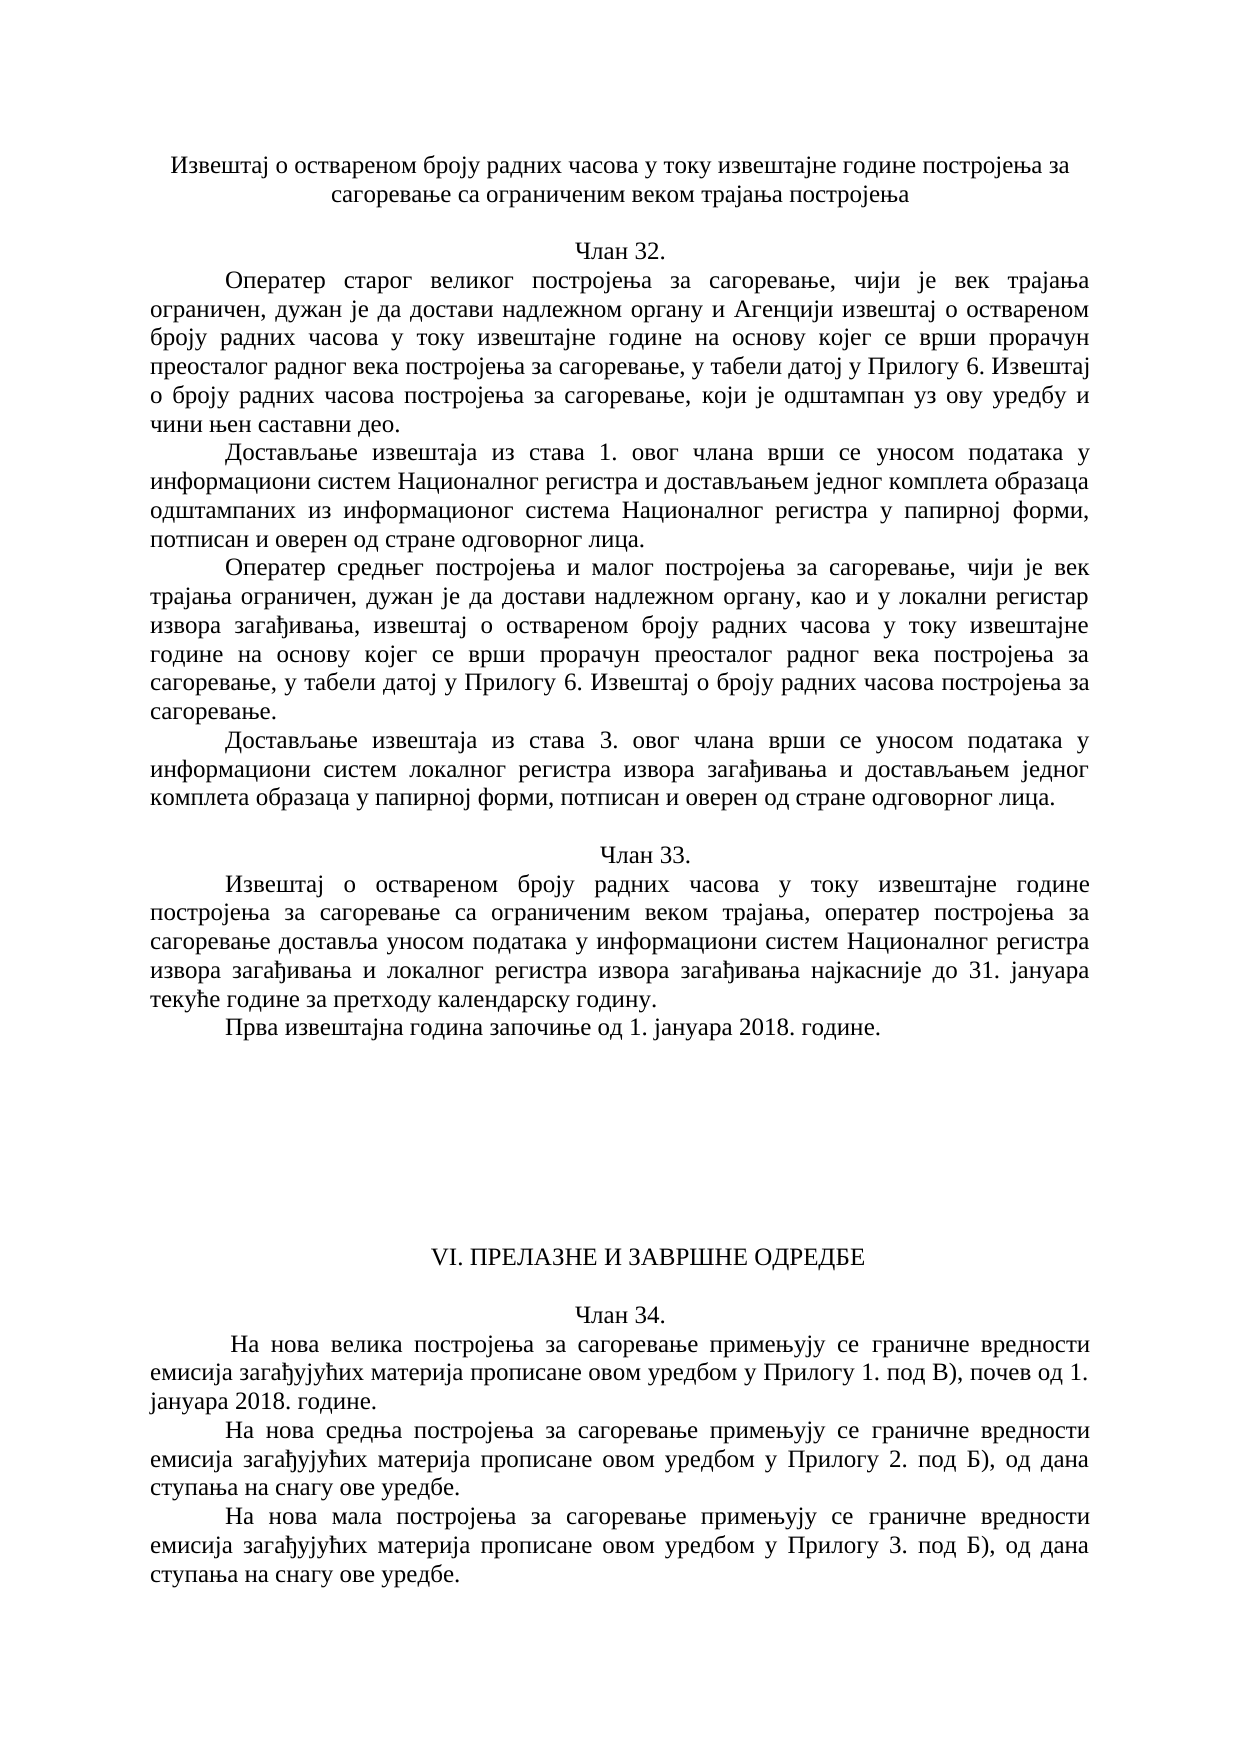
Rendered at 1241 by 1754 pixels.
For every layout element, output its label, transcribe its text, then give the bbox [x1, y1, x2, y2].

text VI. ПРЕЛАЗНЕ И ЗАВРШНЕ ОДРЕДБЕ [375, 1242, 1090, 1271]
text Извештај о оствареном броју радних часова у току извештајне године постројења за сагоревање са ограниченим веком трајања, оператер постројења за сагоревање доставља уносом података у информациони систем Националног регистра извора загађивања и локалног регистра извора загађивања најкасније до 31. јануара текуће године за претходу календарску годину. [150, 869, 1090, 1012]
text Оператер средњег постројења и малог постројења за сагоревање, чији је век трајања ограничен, дужан је да достави надлежном органу, као и у локални регистар извора загађивања, извештај о оствареном броју радних часова у току извештајне године на основу којег се врши прорачун преосталог радног века постројења за сагоревање, у табели датој у Прилогу 6. Извештај о броју радних часова постројења за сагоревање. [150, 552, 1090, 725]
text Члан 32. [150, 236, 1090, 265]
text Оператер старог великог постројења за сагоревање, чији је век трајања ограничен, дужан је да достави надлежном органу и Агенцији извештај о оствареном броју радних часова у току извештајне године на основу којег се врши прорачун преосталог радног века постројења за сагоревање, у табели датој у Прилогу 6. Извештај о броју радних часова постројења за сагоревање, који је одштампан уз ову уредбу и чини њен саставни део. [150, 265, 1090, 437]
text Члан 34. [150, 1300, 1090, 1329]
text Прва извештајна година започиње од 1. јануара 2018. године. [150, 1012, 1090, 1041]
text Достављање извештаја из става 1. овог члана врши се уносом података у информациони систем Националног регистра и достављањем једног комплета образаца одштампаних из информационог система Националног регистра у папирној форми, потписан и оверен од стране одговорног лица. [150, 437, 1090, 552]
text Извештај о оствареном броју радних часова у току извештајне године постројења за сагоревање са ограниченим веком трајања постројења [150, 150, 1090, 207]
text На нова велика постројења за сагоревање примењују се граничне вредности емисија загађујућих материја прописане овом уредбом у Прилогу 1. под В), почев од 1. јануара 2018. године. [150, 1329, 1090, 1415]
text Достављање извештаја из става 3. овог члана врши се уносом података у информациони систем локалног регистра извора загађивања и достављањем једног комплета образаца у папирној форми, потписан и оверен од стране одговорног лица. [150, 725, 1090, 811]
text Члан 33. [525, 840, 1090, 869]
text На нова средња постројења за сагоревање примењују се граничне вредности емисија загађујућих материја прописане овом уредбом у Прилогу 2. под Б), од дана ступања на снагу ове уредбе. [150, 1415, 1090, 1501]
text На нова мала постројења за сагоревање примењују се граничне вредности емисија загађујућих материја прописане овом уредбом у Прилогу 3. под Б), од дана ступања на снагу ове уредбе. [150, 1501, 1090, 1587]
